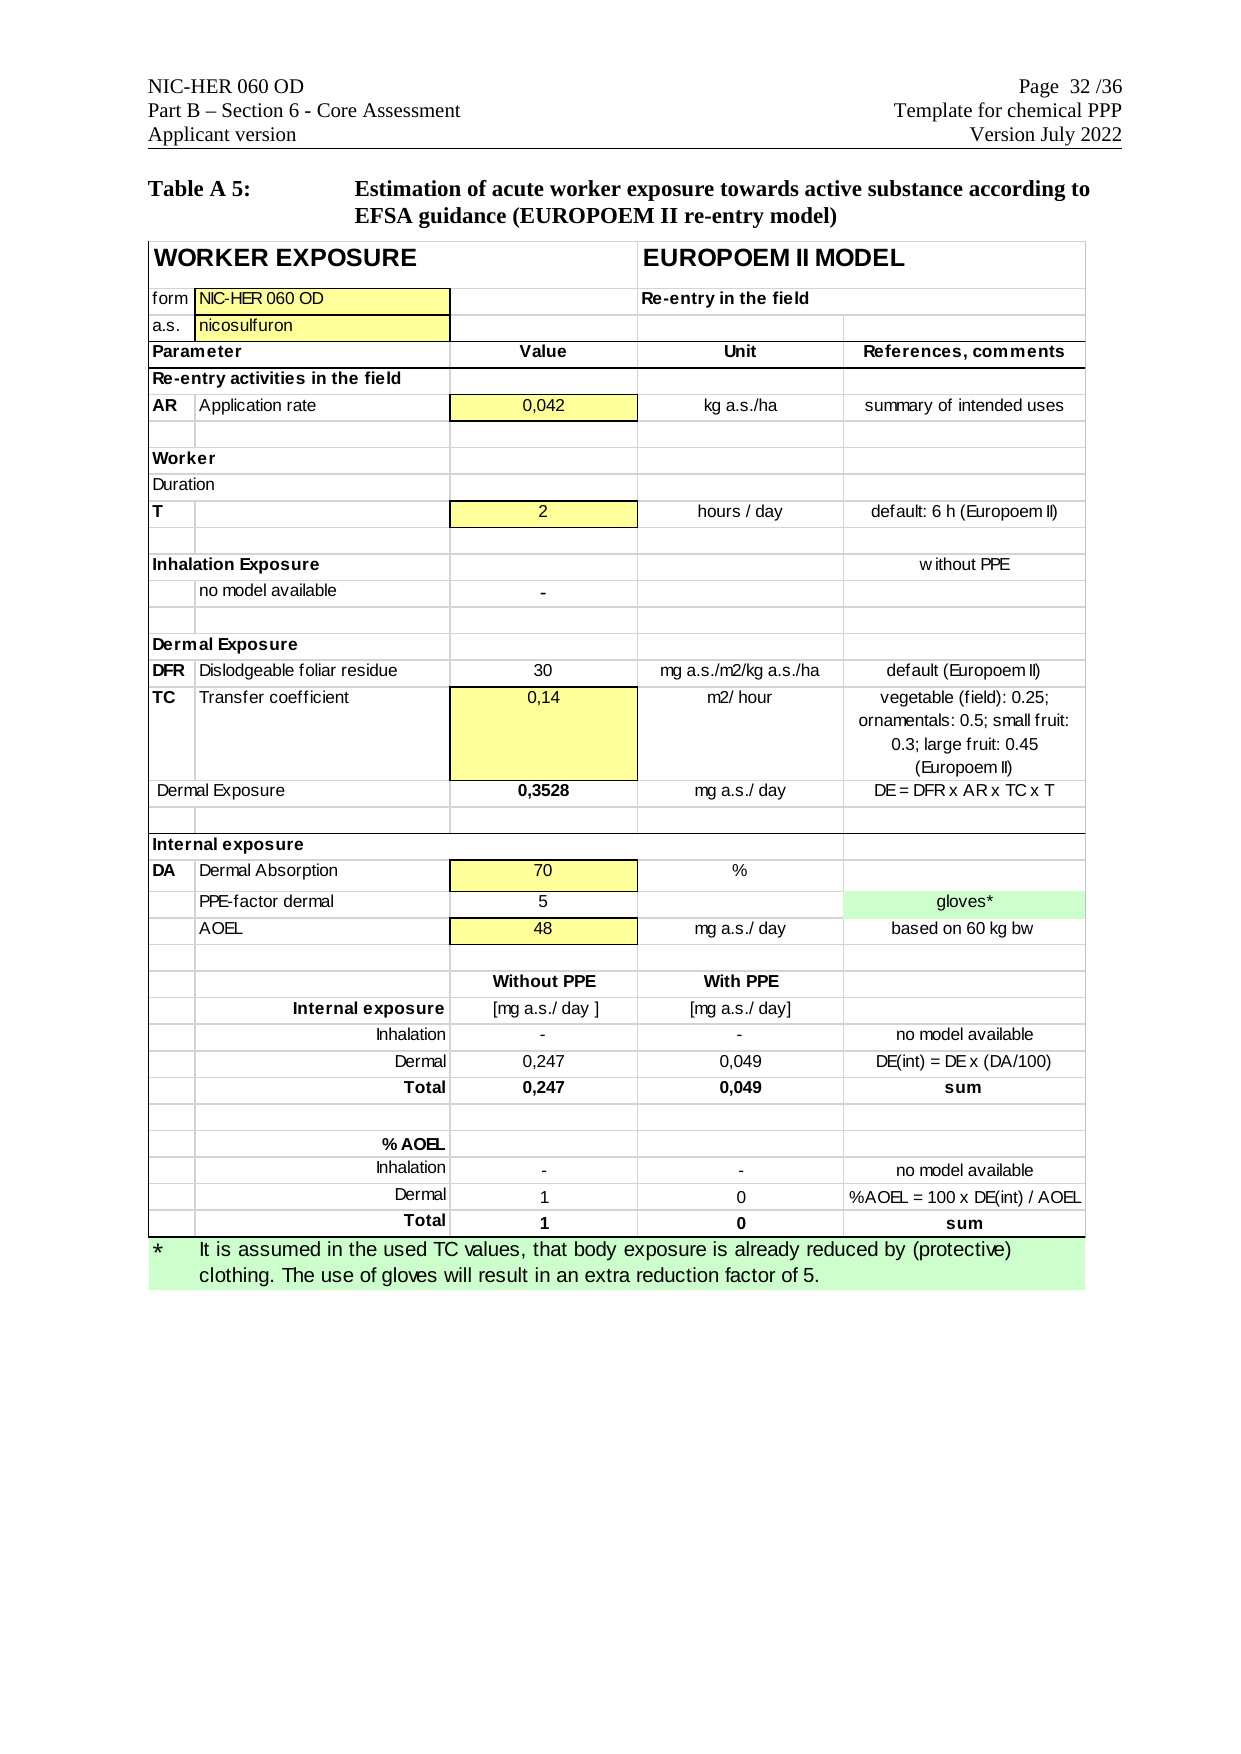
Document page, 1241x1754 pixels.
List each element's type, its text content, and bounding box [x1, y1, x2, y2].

text Table A 5: Estimation of acute worker exposure towards active substance according to EFSA guidance (EUROPOEM II re-entry model) [148, 176, 1122, 228]
